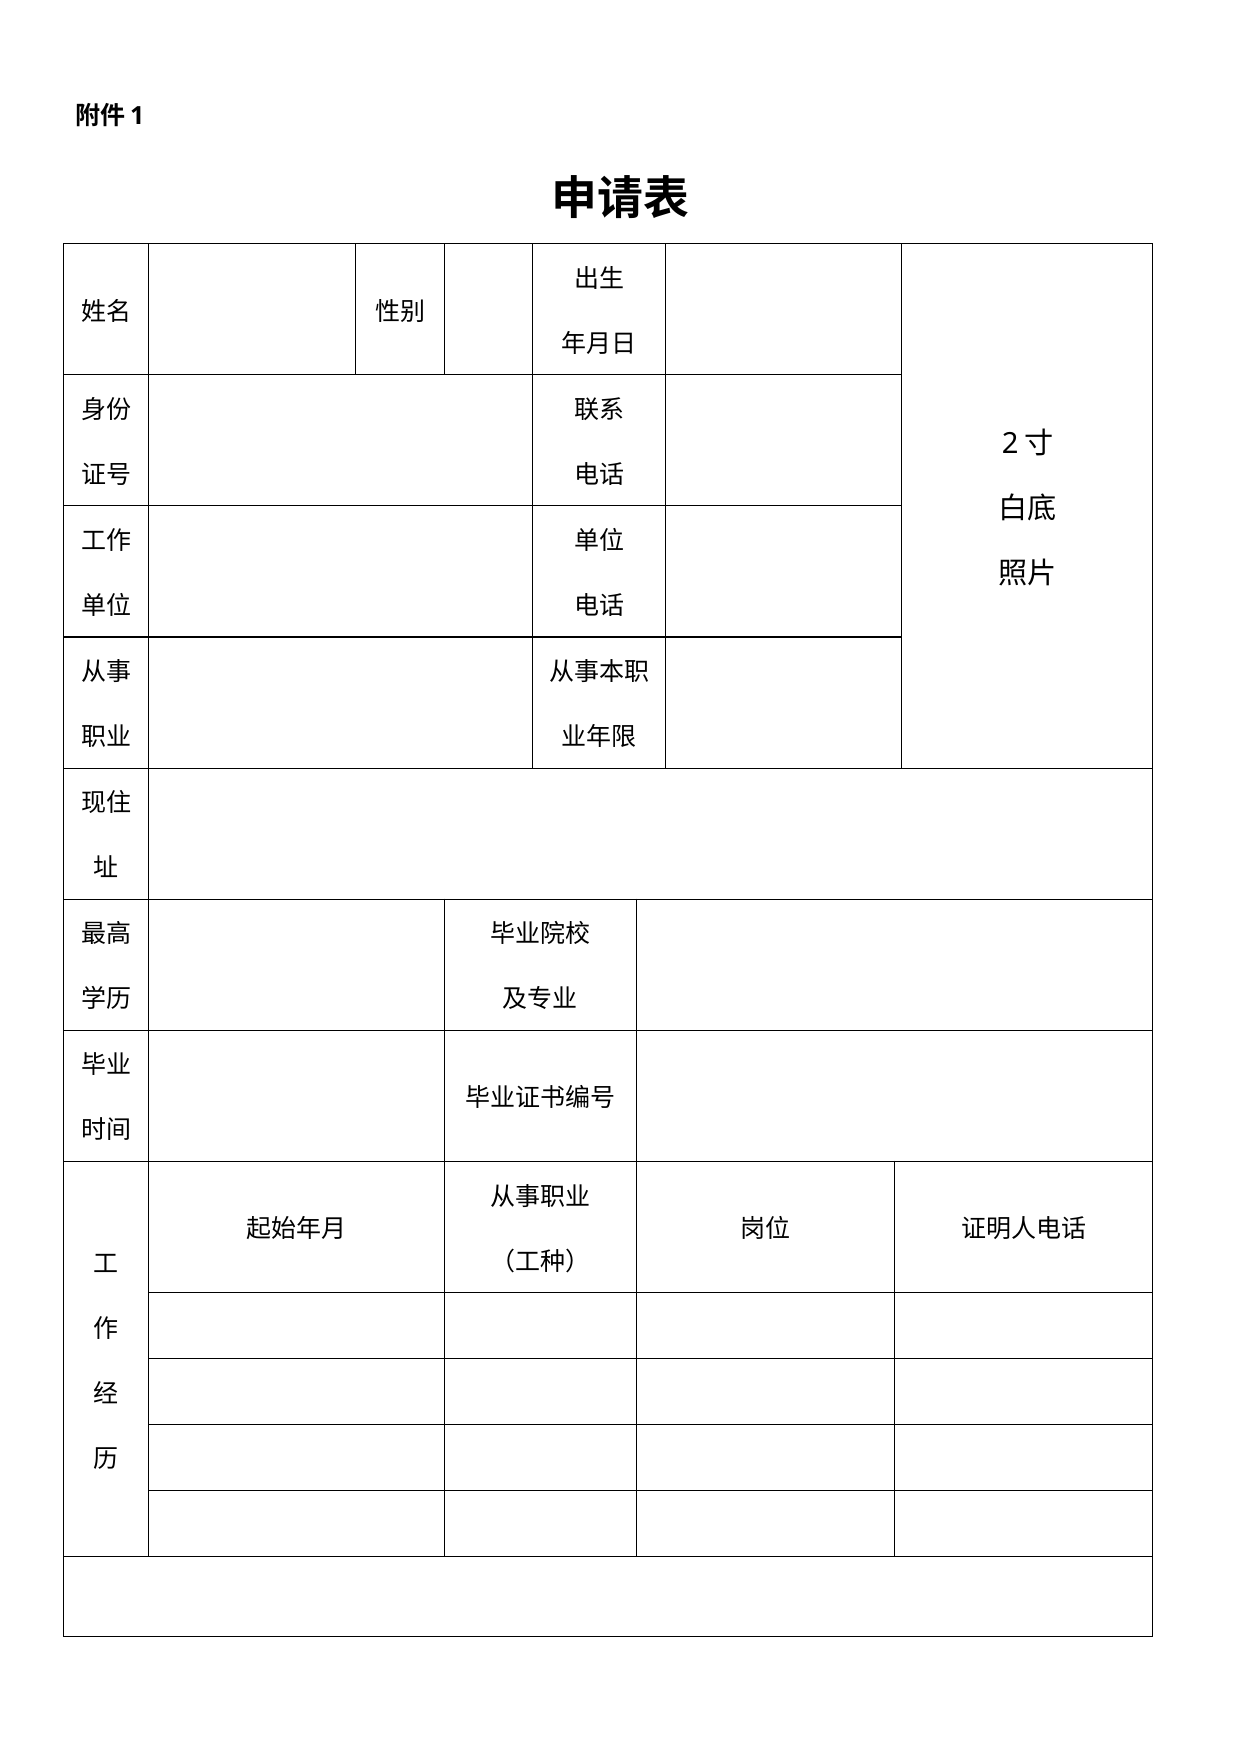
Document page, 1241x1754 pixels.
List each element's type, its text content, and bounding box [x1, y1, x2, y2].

table_cell [149, 900, 444, 1029]
table_cell 从事职业 （工种） [445, 1162, 636, 1292]
table_cell [637, 900, 1152, 1029]
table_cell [64, 1557, 1152, 1636]
table_cell [149, 375, 532, 505]
table_cell [445, 1425, 636, 1490]
table_cell [149, 1293, 444, 1358]
table_cell 单位 电话 [533, 506, 665, 636]
table_cell [445, 1293, 636, 1358]
table_cell [149, 1359, 444, 1424]
table_cell 现住址 [64, 769, 148, 898]
table_cell [895, 1293, 1152, 1358]
table_cell 最高学历 [64, 900, 148, 1029]
table_cell [149, 1491, 444, 1556]
table_cell [149, 638, 532, 767]
table_header [149, 244, 355, 374]
table_cell [445, 1359, 636, 1424]
table_cell 毕业证书编号 [445, 1031, 636, 1161]
table_header [445, 244, 532, 374]
table_cell [666, 375, 901, 505]
table_cell [149, 1031, 444, 1161]
table_cell [149, 1425, 444, 1490]
table_cell [149, 506, 532, 636]
table_cell 从事职业 [64, 638, 148, 767]
table_cell 岗位 [637, 1162, 894, 1292]
table_cell [895, 1359, 1152, 1424]
table_cell [637, 1425, 894, 1490]
table_cell [895, 1491, 1152, 1556]
table_cell [637, 1359, 894, 1424]
text 申请表 [75, 146, 1165, 243]
table_cell [895, 1425, 1152, 1490]
table_cell 从事本职业年限 [533, 638, 665, 767]
table_cell [637, 1293, 894, 1358]
table_header 出生 年月日 [533, 244, 665, 374]
table_header 性别 [356, 244, 444, 374]
table_cell 起始年月 [149, 1162, 444, 1292]
table_cell [149, 769, 1152, 898]
table_cell 证明人电话 [895, 1162, 1152, 1292]
table_header 姓名 [64, 244, 148, 374]
table_cell 工作单位 [64, 506, 148, 636]
text 附件1 [75, 81, 1165, 146]
table_cell 工 作 经 历 [64, 1162, 148, 1556]
table_cell [666, 506, 901, 636]
table_cell 毕业院校 及专业 [445, 900, 636, 1029]
table_header 2寸 白底 照片 [902, 244, 1152, 767]
table_cell 身份证号 [64, 375, 148, 505]
table_cell [666, 638, 901, 767]
table_cell [637, 1491, 894, 1556]
table_cell [445, 1491, 636, 1556]
table_cell 联系 电话 [533, 375, 665, 505]
table_header [666, 244, 901, 374]
table_cell [637, 1031, 1152, 1161]
table_cell 毕业时间 [64, 1031, 148, 1161]
